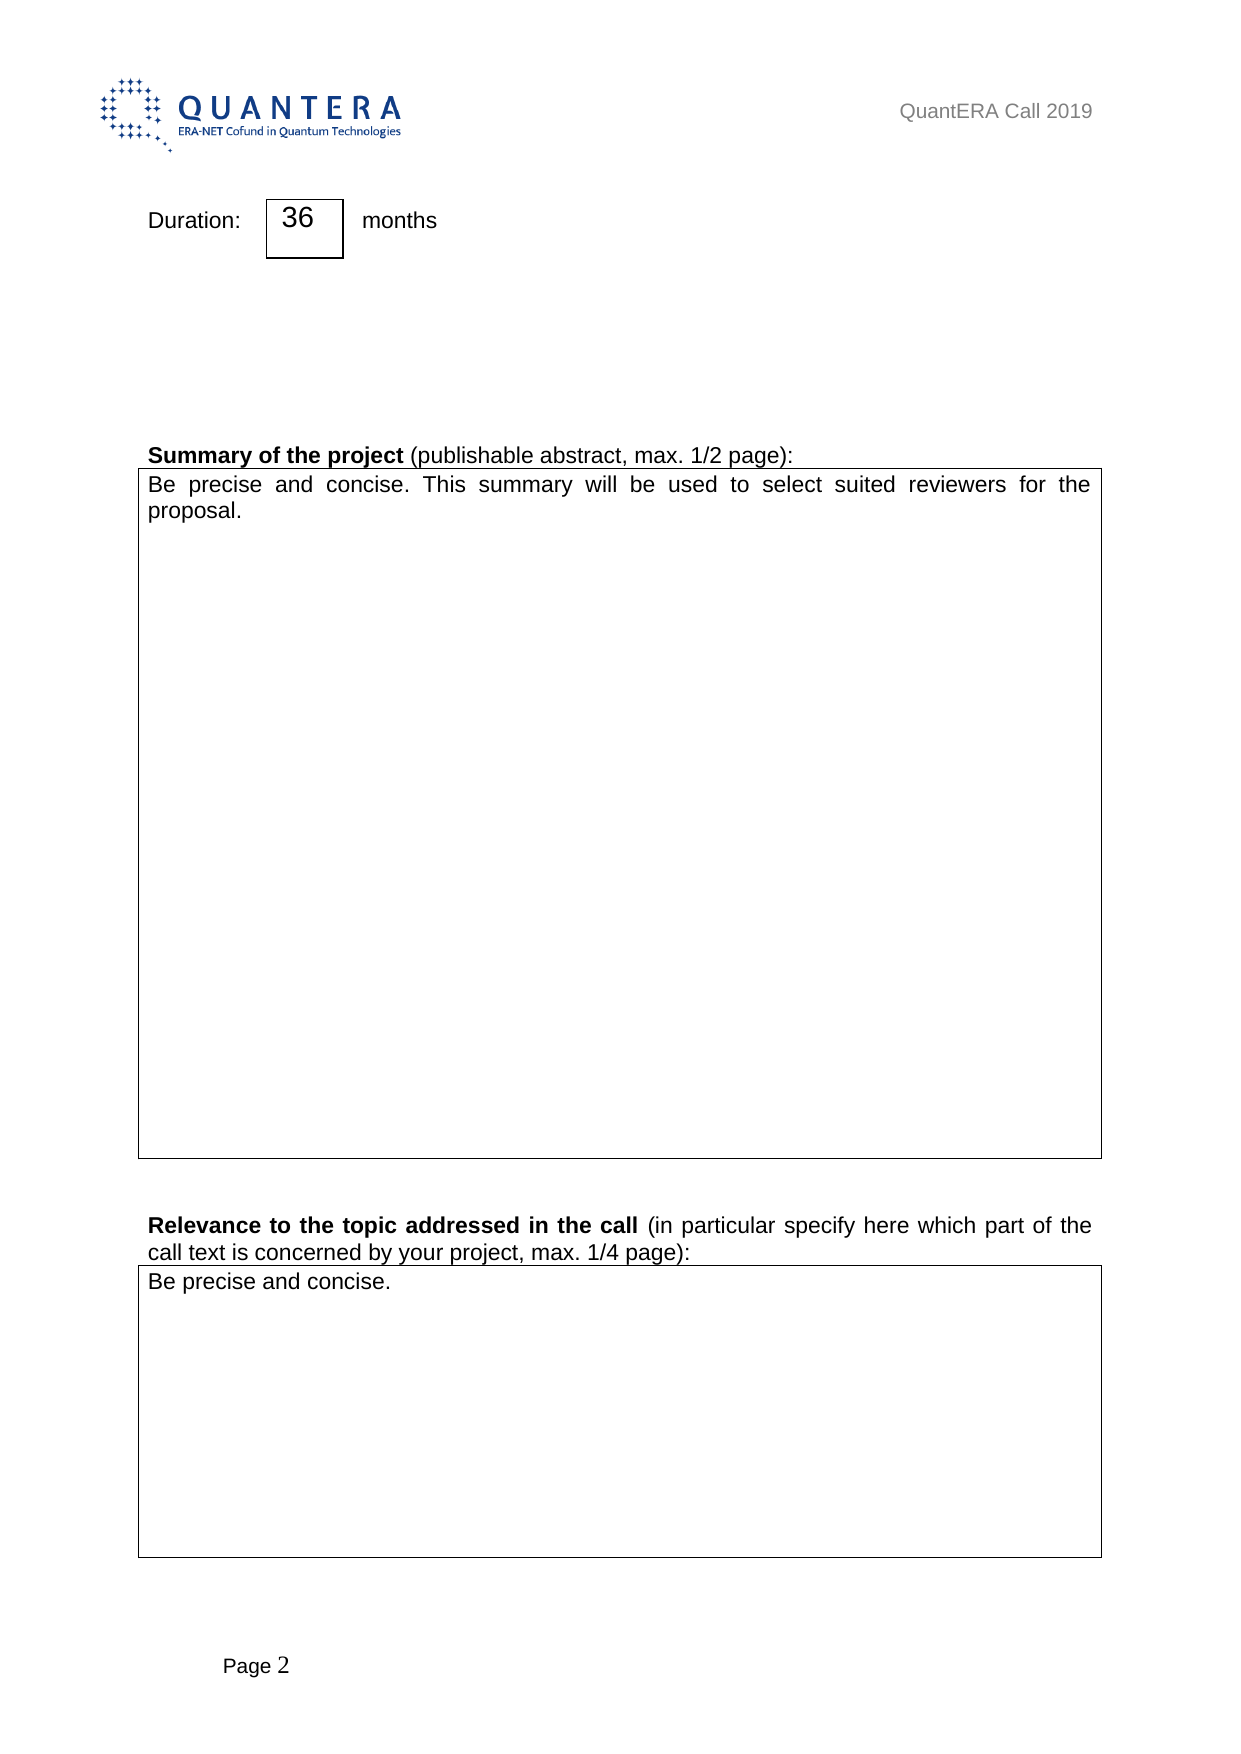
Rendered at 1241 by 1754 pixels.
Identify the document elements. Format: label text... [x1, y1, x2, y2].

text Be precise and concise. [139, 1266, 1101, 1294]
text Duration: months [344, 207, 1092, 233]
text Duration: months [148, 207, 266, 233]
picture [92, 75, 409, 157]
text Relevance to the topic addressed in the call (in particular specify here which part of the call text is concerned by your project, max. 1/4 page): [148, 1212, 1092, 1265]
text Be precise and concise. This summary will be used to select suited reviewers for the proposal. [139, 469, 1101, 524]
text Summary of the project (publishable abstract, max. 1/2 page): [148, 442, 1092, 468]
